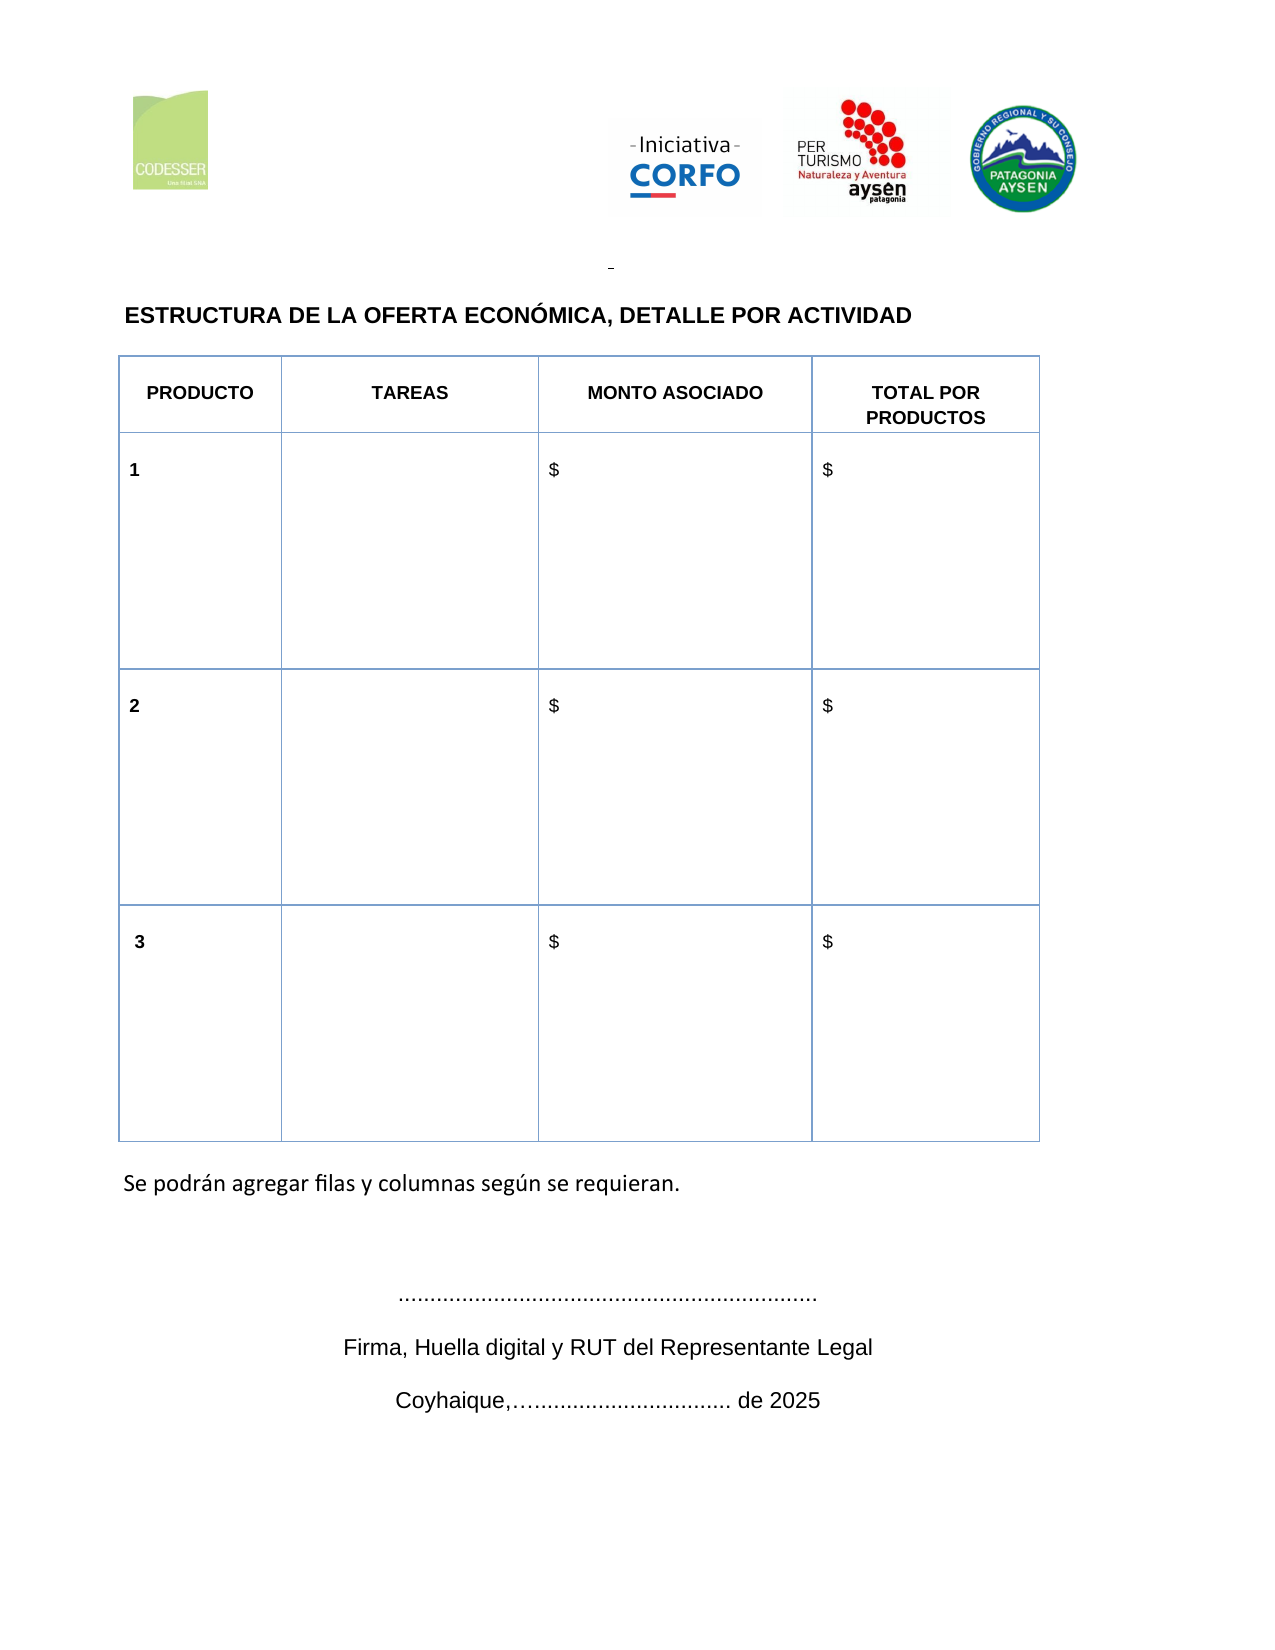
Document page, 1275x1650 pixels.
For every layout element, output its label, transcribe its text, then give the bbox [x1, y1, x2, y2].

table_cell [282, 906, 538, 1141]
picture [607, 118, 763, 217]
text Firma, Huella digital y RUT del Representante Legal [118, 1334, 1098, 1360]
table_cell $ [539, 433, 811, 668]
table_cell $ [539, 906, 811, 1141]
picture [782, 87, 1089, 217]
text Coyhaique,…............................... de 2025 [118, 1387, 1098, 1413]
table_header TAREAS [282, 357, 538, 432]
text ESTRUCTURA DE LA OFERTA ECONÓMICA, DETALLE POR ACTIVIDAD [118, 302, 1098, 328]
picture [118, 73, 225, 217]
table_header MONTO ASOCIADO [539, 357, 811, 432]
table_header PRODUCTO [120, 357, 281, 432]
text Se podrán agregar filas y columnas según se requieran. [118, 1167, 1098, 1198]
text .................................................................. [118, 1280, 1098, 1307]
table_cell $ [813, 670, 1039, 904]
table_header TOTAL POR PRODUCTOS [813, 357, 1039, 432]
table_cell [282, 670, 538, 904]
table_cell 1 [120, 433, 281, 668]
table_cell $ [539, 670, 811, 904]
table_cell [282, 433, 538, 668]
table_cell 2 [120, 670, 281, 904]
table_cell $ [813, 433, 1039, 668]
table_cell 3 [120, 906, 281, 1141]
table_cell $ [813, 906, 1039, 1141]
